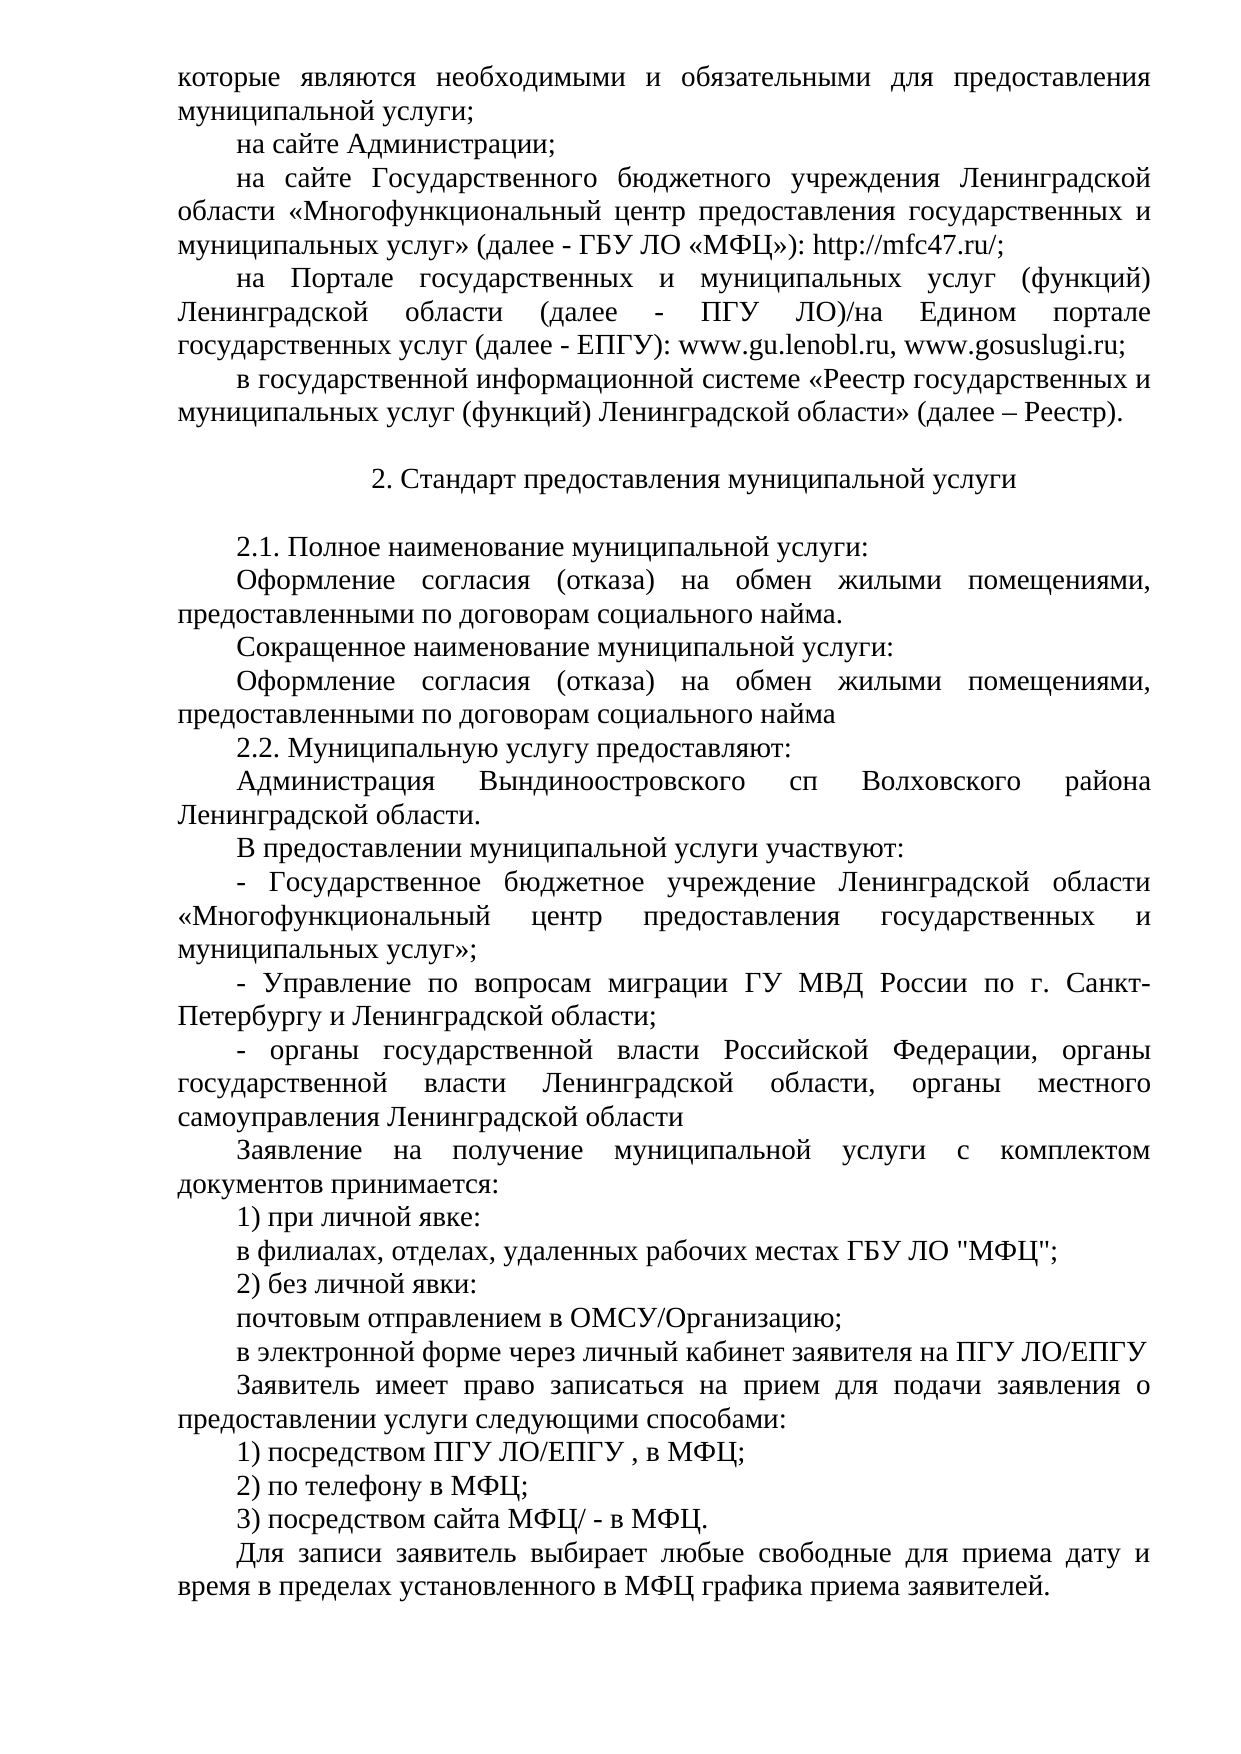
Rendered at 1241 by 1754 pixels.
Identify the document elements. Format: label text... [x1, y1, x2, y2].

text Оформление согласия (отказа) на обмен жилыми помещениями, предоставленными по договорам социального найма. [177, 562, 1152, 629]
text Администрация Вындиноостровского сп Волховского района Ленинградской области. [177, 763, 1152, 831]
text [177, 59, 1152, 126]
text на сайте Государственного бюджетного учреждения Ленинградской области «Многофункциональный центр предоставления государственных и муниципальных услуг» (далее - ГБУ ЛО «МФЦ»): http://mfc47.ru/; [177, 160, 1152, 260]
text на Портале государственных и муниципальных услуг (функций) Ленинградской области (далее - ПГУ ЛО)/на Едином портале государственных услуг (далее - ЕПГУ): www.gu.lenobl.ru, www.gosuslugi.ru; [177, 260, 1152, 361]
text 3) посредством сайта МФЦ/ - в МФЦ. [177, 1501, 1152, 1535]
text 1) посредством ПГУ ЛО/ЕПГУ , в МФЦ; [177, 1434, 1152, 1468]
text на сайте Администрации; [177, 126, 1152, 160]
text В предоставлении муниципальной услуги участвуют: [177, 831, 1152, 864]
text - Управление по вопросам миграции ГУ МВД России по г. Санкт-Петербургу и Ленинградской области; [177, 965, 1152, 1032]
text - органы государственной власти Российской Федерации, органы государственной власти Ленинградской области, органы местного самоуправления Ленинградской области [177, 1032, 1152, 1132]
text Оформление согласия (отказа) на обмен жилыми помещениями, предоставленными по договорам социального найма [177, 663, 1152, 730]
text 2) по телефону в МФЦ; [177, 1468, 1152, 1501]
text Заявитель имеет право записаться на прием для подачи заявления о предоставлении услуги следующими способами: [177, 1367, 1152, 1434]
text почтовым отправлением в ОМСУ/Организацию; [177, 1300, 1152, 1334]
text в государственной информационной системе «Реестр государственных и муниципальных услуг (функций) Ленинградской области» (далее – Реестр). [177, 361, 1152, 428]
text 2.1. Полное наименование муниципальной услуги: [177, 529, 1152, 562]
text Сокращенное наименование муниципальной услуги: [177, 629, 1152, 663]
text 2.2. Муниципальную услугу предоставляют: [177, 730, 1152, 763]
text - Государственное бюджетное учреждение Ленинградской области «Многофункциональный центр предоставления государственных и муниципальных услуг»; [177, 864, 1152, 965]
text в филиалах, отделах, удаленных рабочих местах ГБУ ЛО "МФЦ"; [177, 1233, 1152, 1267]
text в электронной форме через личный кабинет заявителя на ПГУ ЛО/ЕПГУ [177, 1334, 1152, 1367]
text 2. Стандарт предоставления муниципальной услуги [177, 462, 1152, 495]
text Для записи заявитель выбирает любые свободные для приема дату и время в пределах установленного в МФЦ графика приема заявителей. [177, 1535, 1152, 1602]
text Заявление на получение муниципальной услуги с комплектом документов принимается: [177, 1132, 1152, 1199]
text 1) при личной явке: [177, 1199, 1152, 1233]
text 2) без личной явки: [177, 1267, 1152, 1300]
